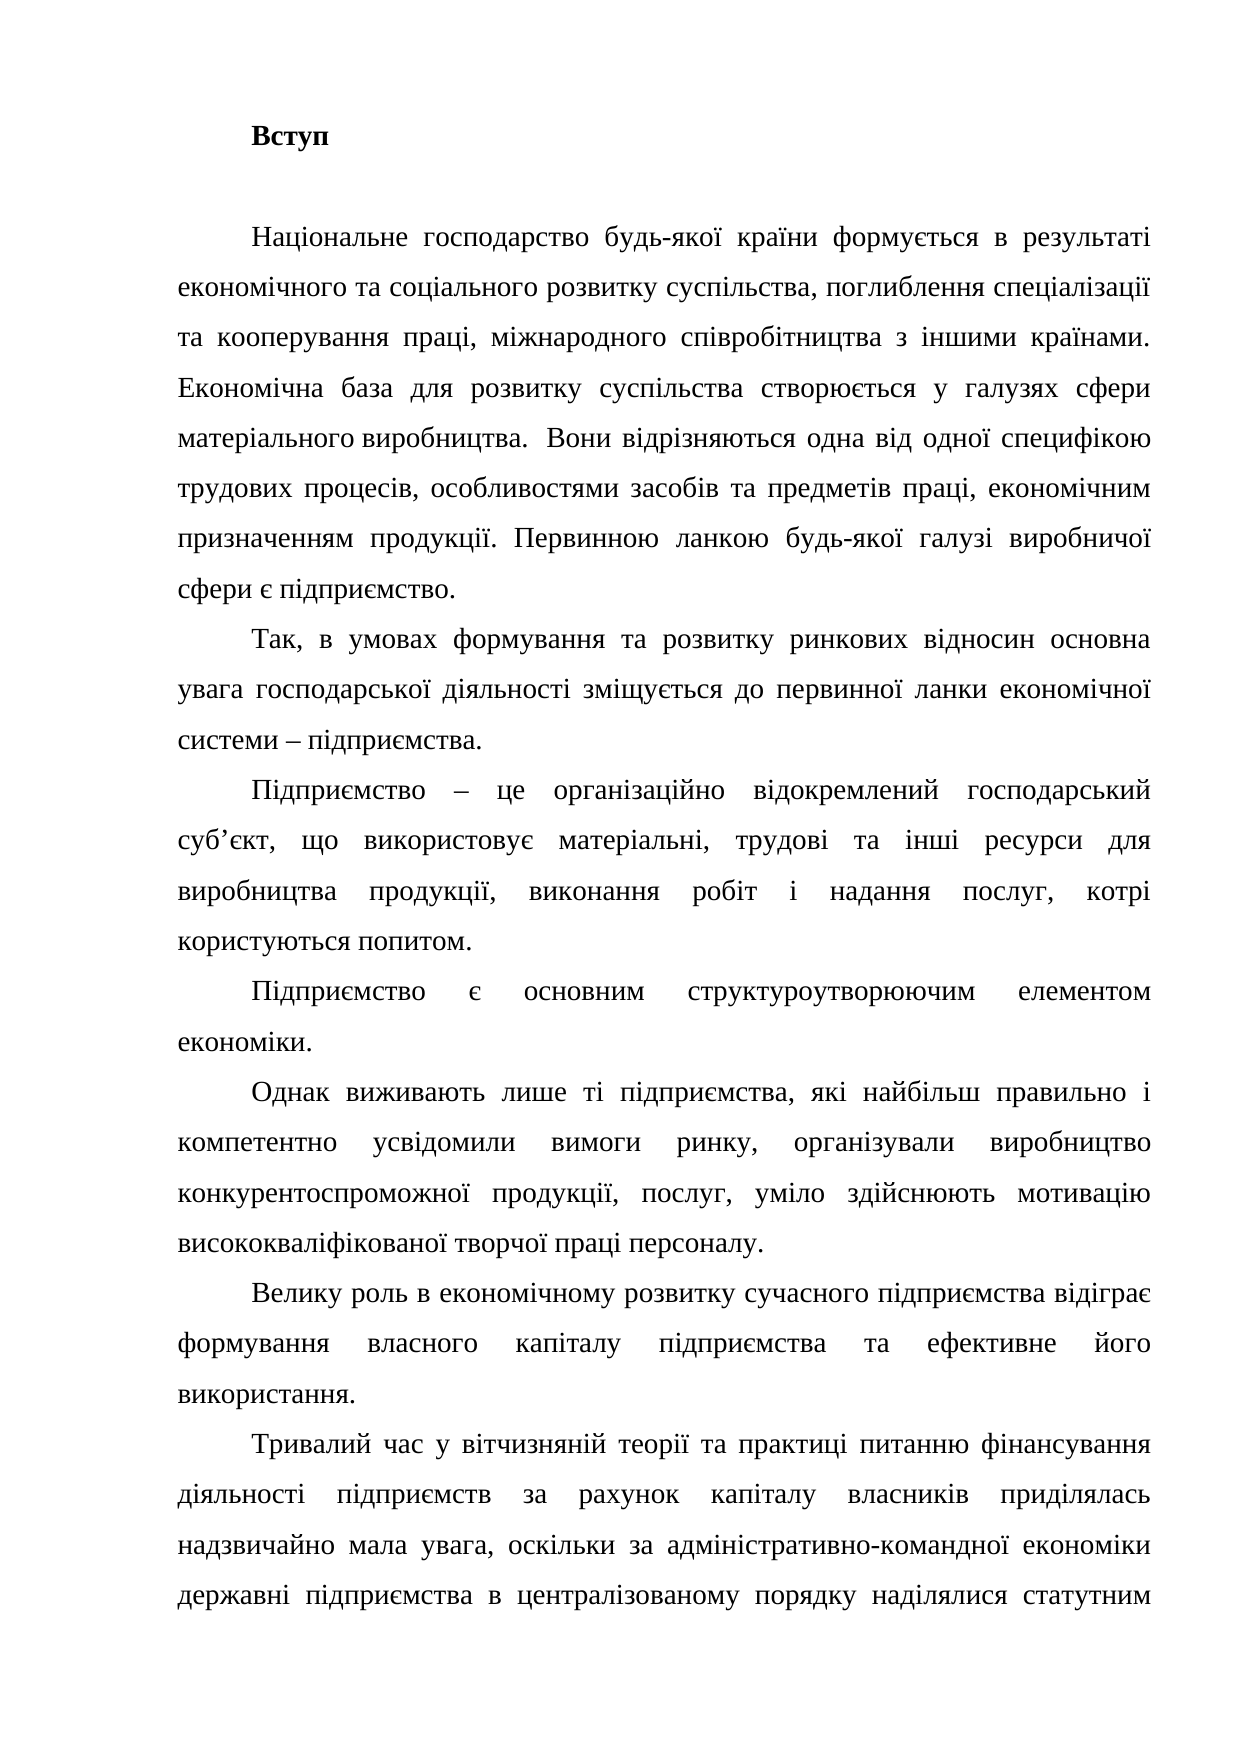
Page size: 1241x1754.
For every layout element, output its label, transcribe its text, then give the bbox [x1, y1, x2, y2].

text Так, в умовах формування та розвитку ринкових відносин основна увага господарської діяльності зміщується до первинної ланки економічної системи – підприємства. [177, 621, 1152, 755]
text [177, 1426, 1152, 1611]
text Підприємство – це організаційно відокремлений господарський суб’єкт, що використовує матеріальні, трудові та інші ресурси для виробництва продукції, виконання робіт і надання послуг, котрі користуються попитом. [177, 772, 1152, 957]
text Вступ [177, 118, 1152, 152]
text Підприємство є основним структуроутворюючим елементом економіки. [177, 973, 1152, 1057]
text Національне господарство будь-якої країни формується в результаті економічного та соціального розвитку суспільства, поглиблення спеціалізації та кооперування праці, міжнародного співробітництва з іншими країнами. Економічна база для розвитку суспільства створюється у галузях сфери матеріального виробництва. Вони відрізняються одна від одної специфікою трудових процесів, особливостями засобів та предметів праці, економічним призначенням продукції. Первинною ланкою будь-якої галузі виробничої сфери є підприємство. [177, 219, 1152, 604]
text Велику роль в економічному розвитку сучасного підприємства відіграє формування власного капіталу підприємства та ефективне його використання. [177, 1275, 1152, 1409]
text Однак виживають лише ті підприємства, які найбільш правильно і компетентно усвідомили вимоги ринку, організували виробництво конкурентоспроможної продукції, послуг, уміло здійснюють мотивацію висококваліфікованої творчої праці персоналу. [177, 1074, 1152, 1258]
